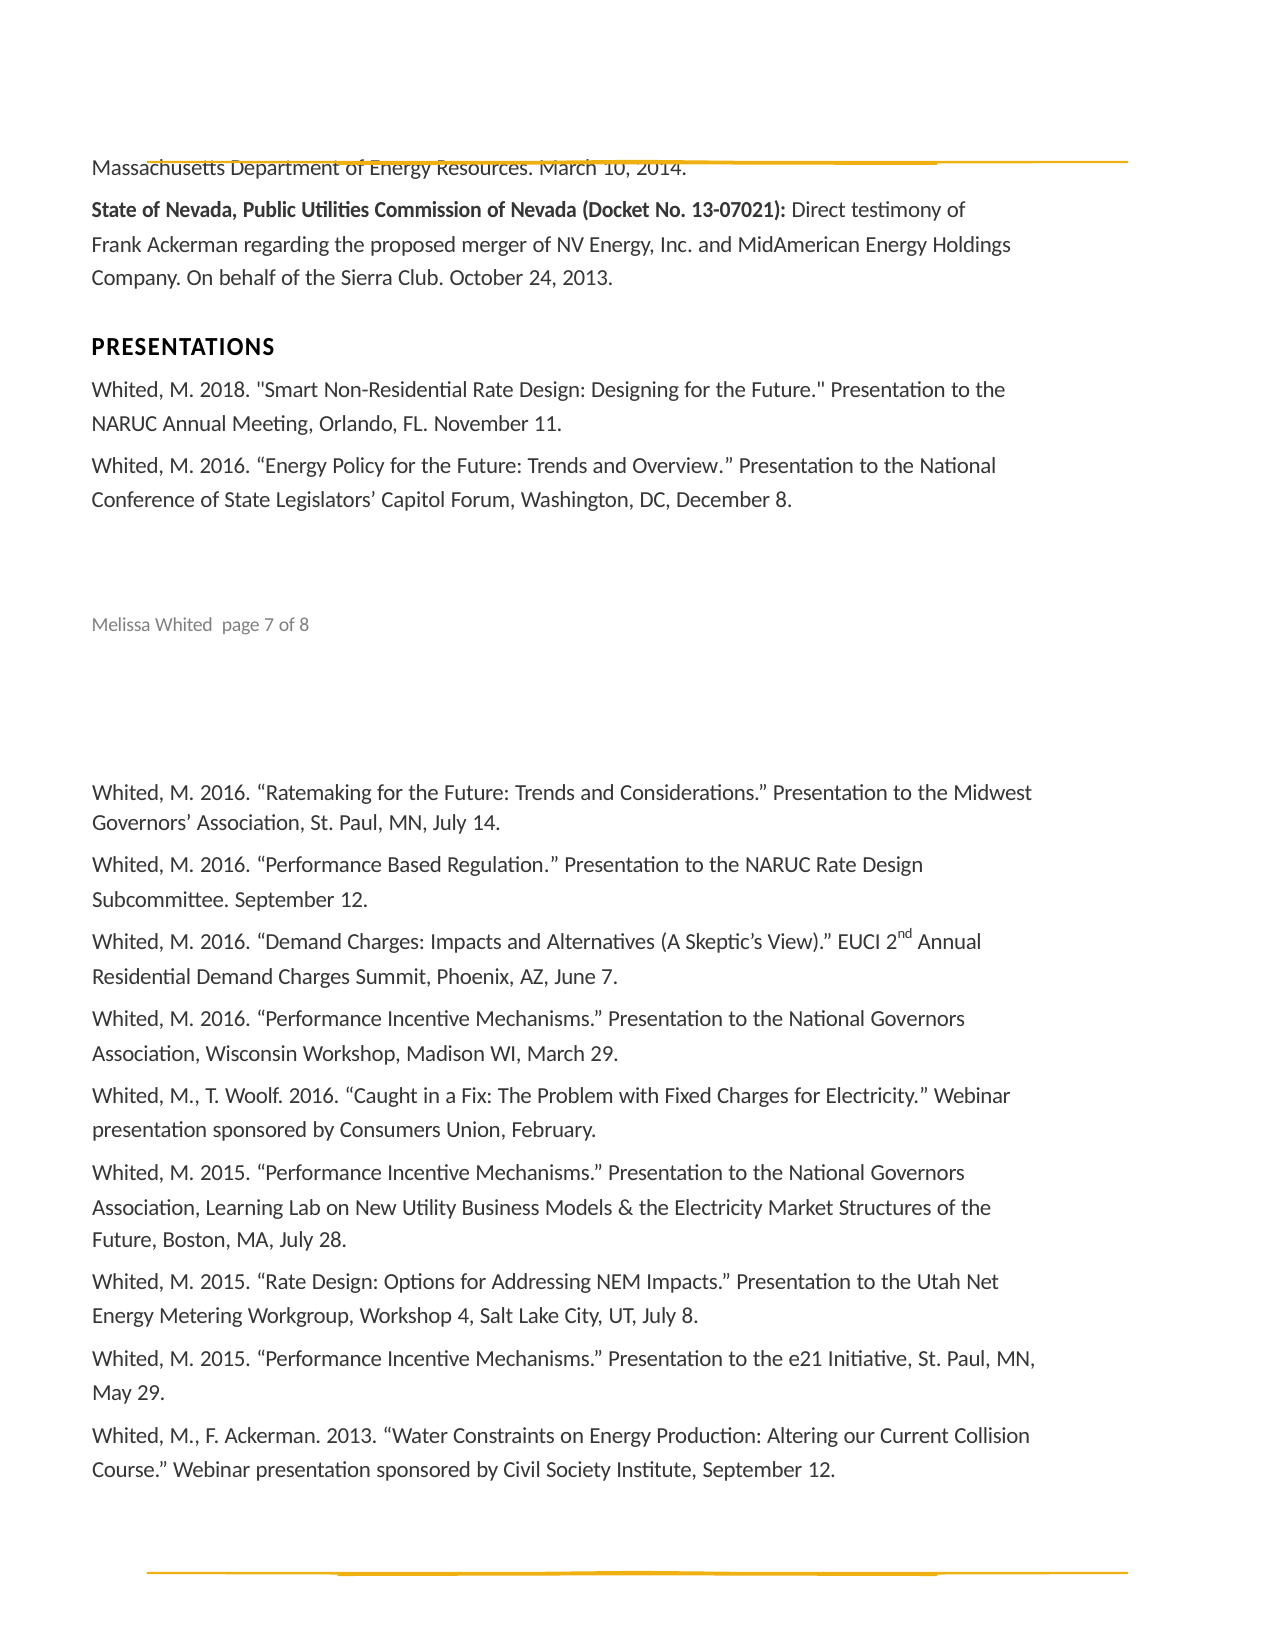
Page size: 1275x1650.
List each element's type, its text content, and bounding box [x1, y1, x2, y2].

text Whited, M. 2016. “Performance Based Regulation.” Presentation to the NARUC Rate Design [92, 837, 1227, 882]
text Whited, M. 2016. “Energy Policy for the Future: Trends and Overview.” Presentation to the National [88, 437, 1227, 482]
text Melissa Whited page 7 of 8 [88, 614, 1227, 635]
text Course.” Webinar presentation sponsored by Civil Society Institute, September 12. [92, 1452, 1227, 1484]
text May 29. [92, 1375, 1227, 1407]
text Future, Boston, MA, July 28. [92, 1221, 1227, 1254]
text Residential Demand Charges Summit, Phoenix, AZ, June 7. [92, 958, 1227, 991]
text Association, Wisconsin Workshop, Madison WI, March 29. [92, 1035, 1227, 1067]
text Frank Ackerman regarding the proposed merger of NV Energy, Inc. and MidAmerican Energy Holdings [88, 227, 1227, 259]
text PRESENTATIONS [88, 316, 1227, 365]
text Whited, M. 2016. “Performance Incentive Mechanisms.” Presentation to the National Governors [92, 991, 1227, 1035]
text Whited, M. 2018. "Smart Non-Residential Rate Design: Designing for the Future." Presentation to the [88, 365, 1227, 405]
text Whited, M. 2015. “Performance Incentive Mechanisms.” Presentation to the National Governors [92, 1144, 1227, 1189]
text Whited, M., F. Ackerman. 2013. “Water Constraints on Energy Production: Altering our Current Collision [92, 1407, 1227, 1452]
text Whited, M. 2015. “Rate Design: Options for Addressing NEM Impacts.” Presentation to the Utah Net [92, 1254, 1227, 1298]
text Governors’ Association, St. Paul, MN, July 14. [92, 804, 1227, 837]
text Subcommittee. September 12. [92, 882, 1227, 914]
text Conference of State Legislators’ Capitol Forum, Washington, DC, December 8. [88, 482, 1227, 514]
text presentation sponsored by Consumers Union, February. [92, 1112, 1227, 1144]
text Whited, M. 2016. “Ratemaking for the Future: Trends and Considerations.” Presentation to the Midwest [92, 782, 1227, 804]
text Whited, M. 2015. “Performance Incentive Mechanisms.” Presentation to the e21 Initiative, St. Paul, MN, [92, 1330, 1227, 1375]
text Massachusetts Department of Energy Resources. March 10, 2014. [88, 150, 1227, 182]
text State of Nevada, Public Utilities Commission of Nevada (Docket No. 13-07021): Direct testimony of [88, 182, 1227, 227]
text NARUC Annual Meeting, Orlando, FL. November 11. [88, 405, 1227, 437]
text Energy Metering Workgroup, Workshop 4, Salt Lake City, UT, July 8. [92, 1298, 1227, 1330]
text Company. On behalf of the Sierra Club. October 24, 2013. [88, 259, 1227, 291]
text Whited, M. 2016. “Demand Charges: Impacts and Alternatives (A Skeptic’s View).” EUCI 2nd Annual [92, 914, 1227, 958]
text Association, Learning Lab on New Utility Business Models & the Electricity Market Structures of the [92, 1189, 1227, 1221]
text Whited, M., T. Woolf. 2016. “Caught in a Fix: The Problem with Fixed Charges for Electricity.” Webinar [92, 1067, 1227, 1112]
